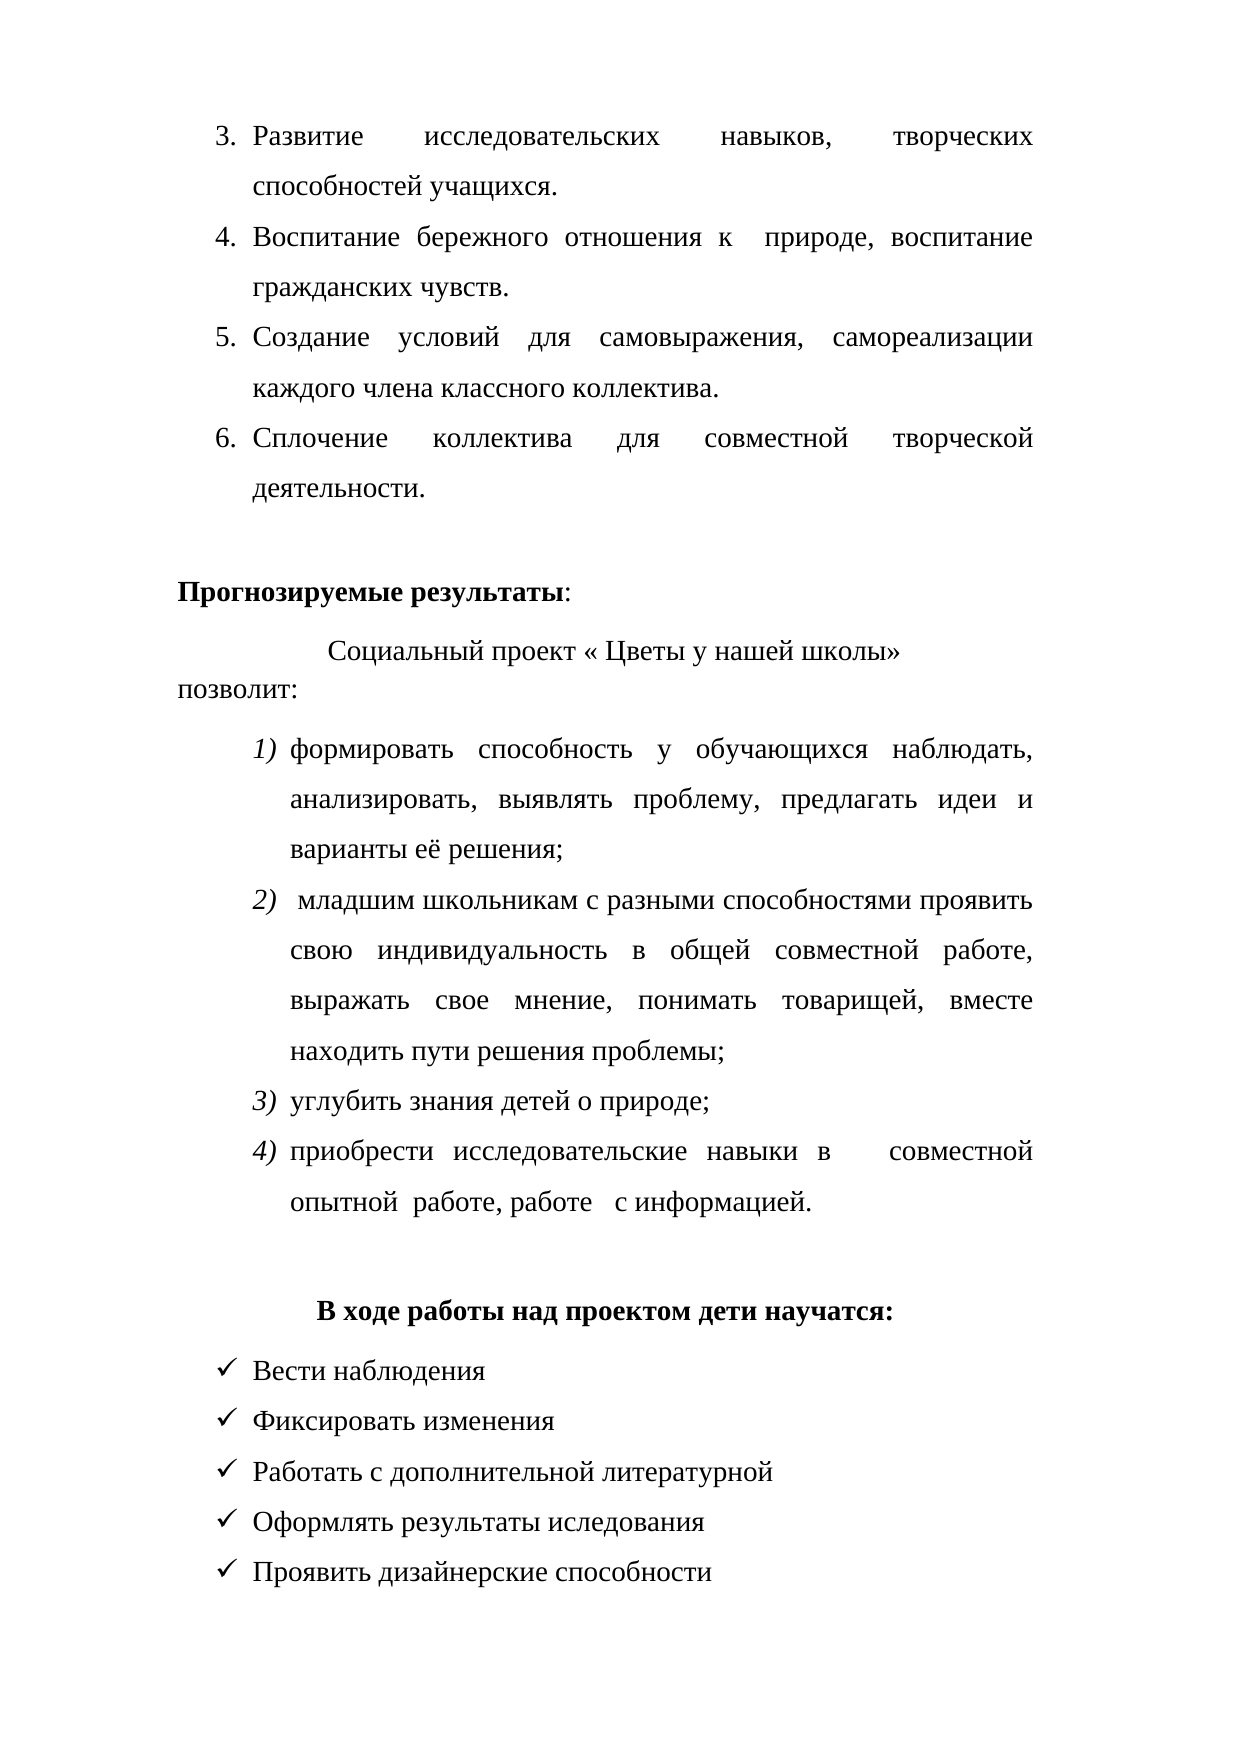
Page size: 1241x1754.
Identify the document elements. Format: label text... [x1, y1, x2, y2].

list формировать способность у обучающихся наблюдать, анализировать, выявлять проблему, предлагать идеи и варианты её решения; [252, 731, 1034, 865]
list Сплочение коллектива для совместной творческой деятельности. [215, 420, 1034, 504]
list Вести наблюдения [215, 1353, 1034, 1386]
list Фиксировать изменения [215, 1403, 1034, 1437]
list Воспитание бережного отношения к природе, воспитание гражданских чувств. [215, 219, 1034, 303]
list Оформлять результаты иследования [215, 1504, 1034, 1538]
list Работать с дополнительной литературной [215, 1454, 1034, 1487]
text В ходе работы над проектом дети научатся: [177, 1293, 1034, 1327]
list Создание условий для самовыражения, самореализации каждого члена классного коллектива. [215, 319, 1034, 403]
list младшим школьникам с разными способностями проявить свою индивидуальность в общей совместной работе, выражать свое мнение, понимать товарищей, вместе находить пути решения проблемы; [252, 882, 1034, 1066]
list Проявить дизайнерские способности [215, 1554, 1034, 1588]
text Прогнозируемые результаты: [177, 574, 1034, 607]
text Социальный проект « Цветы у нашей школы» позволит: [177, 633, 1034, 705]
list приобрести исследовательские навыки в совместной опытной работе, работе с информацией. [252, 1133, 1034, 1217]
list углубить знания детей о природе; [252, 1083, 1034, 1117]
list Развитие исследовательских навыков, творческих способностей учащихся. [215, 118, 1034, 202]
